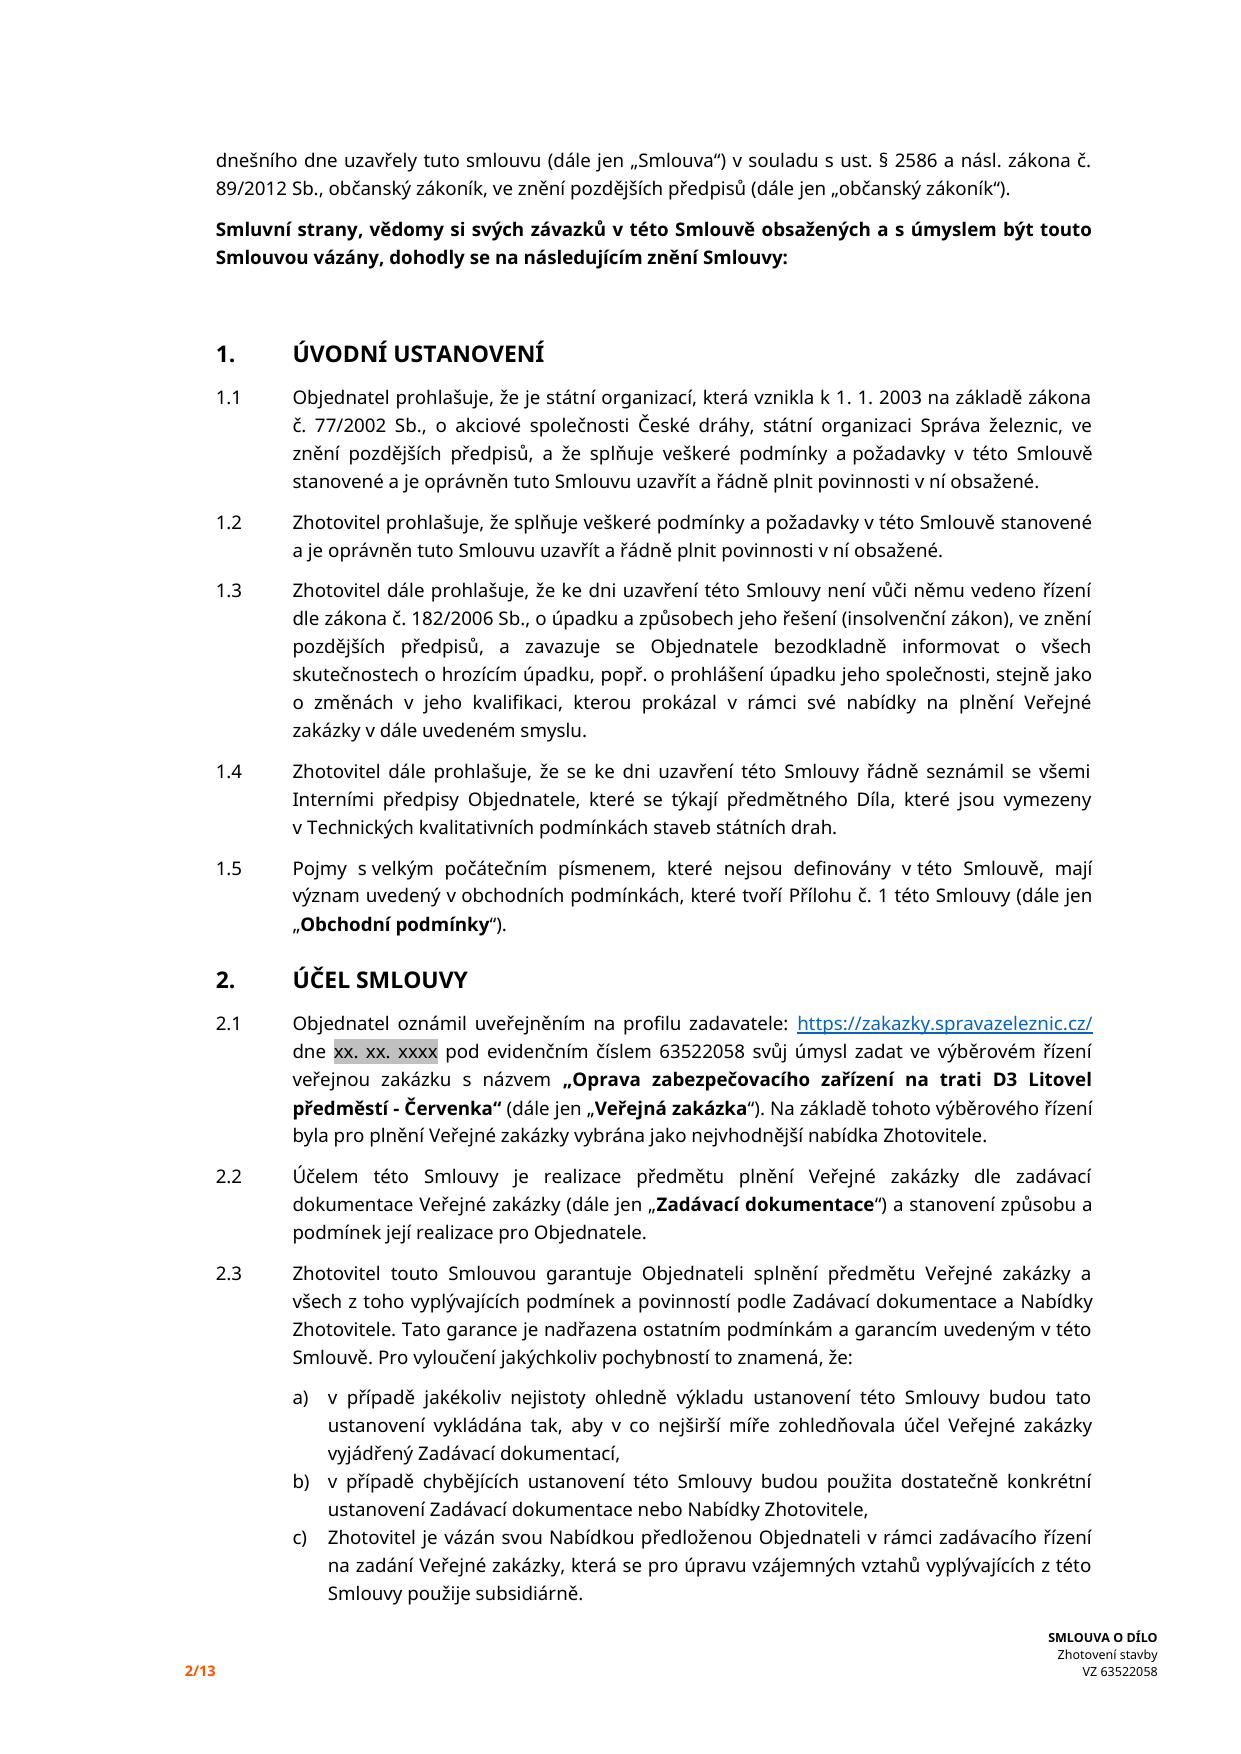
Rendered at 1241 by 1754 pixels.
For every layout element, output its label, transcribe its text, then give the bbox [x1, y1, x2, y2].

text Pojmy s velkým počátečním písmenem, které nejsou definovány v této Smlouvě, mají význam uvedený v obchodních podmínkách, které tvoří Přílohu č. 1 této Smlouvy (dále jen „Obchodní podmínky“). [216, 855, 1093, 936]
text Objednatel prohlašuje, že je státní organizací, která vznikla k 1. 1. 2003 na základě zákona č. 77/2002 Sb., o akciové společnosti České dráhy, státní organizaci Správa železnic, ve znění pozdějších předpisů, a že splňuje veškeré podmínky a požadavky v této Smlouvě stanovené a je oprávněn tuto Smlouvu uzavřít a řádně plnit povinnosti v ní obsažené. [216, 384, 1093, 494]
text Zhotovitel dále prohlašuje, že se ke dni uzavření této Smlouvy řádně seznámil se všemi Interními předpisy Objednatele, které se týkají předmětného Díla, které jsou vymezeny v Technických kvalitativních podmínkách staveb státních drah. [216, 758, 1093, 840]
text Smluvní strany, vědomy si svých závazků v této Smlouvě obsažených a s úmyslem být touto Smlouvou vázány, dohodly se na následujícím znění Smlouvy: [216, 216, 1093, 269]
text v případě chybějících ustanovení této Smlouvy budou použita dostatečně konkrétní ustanovení Zadávací dokumentace nebo Nabídky Zhotovitele, [292, 1468, 1093, 1522]
text Zhotovitel je vázán svou Nabídkou předloženou Objednateli v rámci zadávacího řízení na zadání Veřejné zakázky, která se pro úpravu vzájemných vztahů vyplývajících z této Smlouvy použije subsidiárně. [292, 1524, 1093, 1606]
text Zhotovitel touto Smlouvou garantuje Objednateli splnění předmětu Veřejné zakázky a všech z toho vyplývajících podmínek a povinností podle Zadávací dokumentace a Nabídky Zhotovitele. Tato garance je nadřazena ostatním podmínkám a garancím uvedeným v této Smlouvě. Pro vyloučení jakýchkoliv pochybností to znamená, že: [216, 1260, 1093, 1369]
text Zhotovitel prohlašuje, že splňuje veškeré podmínky a požadavky v této Smlouvě stanovené a je oprávněn tuto Smlouvu uzavřít a řádně plnit povinnosti v ní obsažené. [216, 509, 1093, 563]
text Zhotovitel dále prohlašuje, že ke dni uzavření této Smlouvy není vůči němu vedeno řízení dle zákona č. 182/2006 Sb., o úpadku a způsobech jeho řešení (insolvenční zákon), ve znění pozdějších předpisů, a zavazuje se Objednatele bezodkladně informovat o všech skutečnostech o hrozícím úpadku, popř. o prohlášení úpadku jeho společnosti, stejně jako o změnách v jeho kvalifikaci, kterou prokázal v rámci své nabídky na plnění Veřejné zakázky v dále uvedeném smyslu. [216, 578, 1093, 743]
text ÚVODNÍ USTANOVENÍ [216, 338, 1093, 369]
text Účelem této Smlouvy je realizace předmětu plnění Veřejné zakázky dle zadávací dokumentace Veřejné zakázky (dále jen „Zadávací dokumentace“) a stanovení způsobu a podmínek její realizace pro Objednatele. [216, 1163, 1093, 1245]
text dnešního dne uzavřely tuto smlouvu (dále jen „Smlouva“) v souladu s ust. § 2586 a násl. zákona č. 89/2012 Sb., občanský zákoník, ve znění pozdějších předpisů (dále jen „občanský zákoník“). [216, 147, 1093, 201]
text ÚČEL SMLOUVY [216, 964, 1093, 995]
text Objednatel oznámil uveřejněním na profilu zadavatele: https://zakazky.spravazeleznic.cz/ dne xx. xx. xxxx pod evidenčním číslem 63522058 svůj úmysl zadat ve výběrovém řízení veřejnou zakázku s názvem „Oprava zabezpečovacího zařízení na trati D3 Litovel předměstí - Červenka“ (dále jen „Veřejná zakázka“). Na základě tohoto výběrového řízení byla pro plnění Veřejné zakázky vybrána jako nejvhodnější nabídka Zhotovitele. [216, 1011, 1093, 1148]
text v případě jakékoliv nejistoty ohledně výkladu ustanovení této Smlouvy budou tato ustanovení vykládána tak, aby v co nejširší míře zohledňovala účel Veřejné zakázky vyjádřený Zadávací dokumentací, [292, 1384, 1093, 1466]
